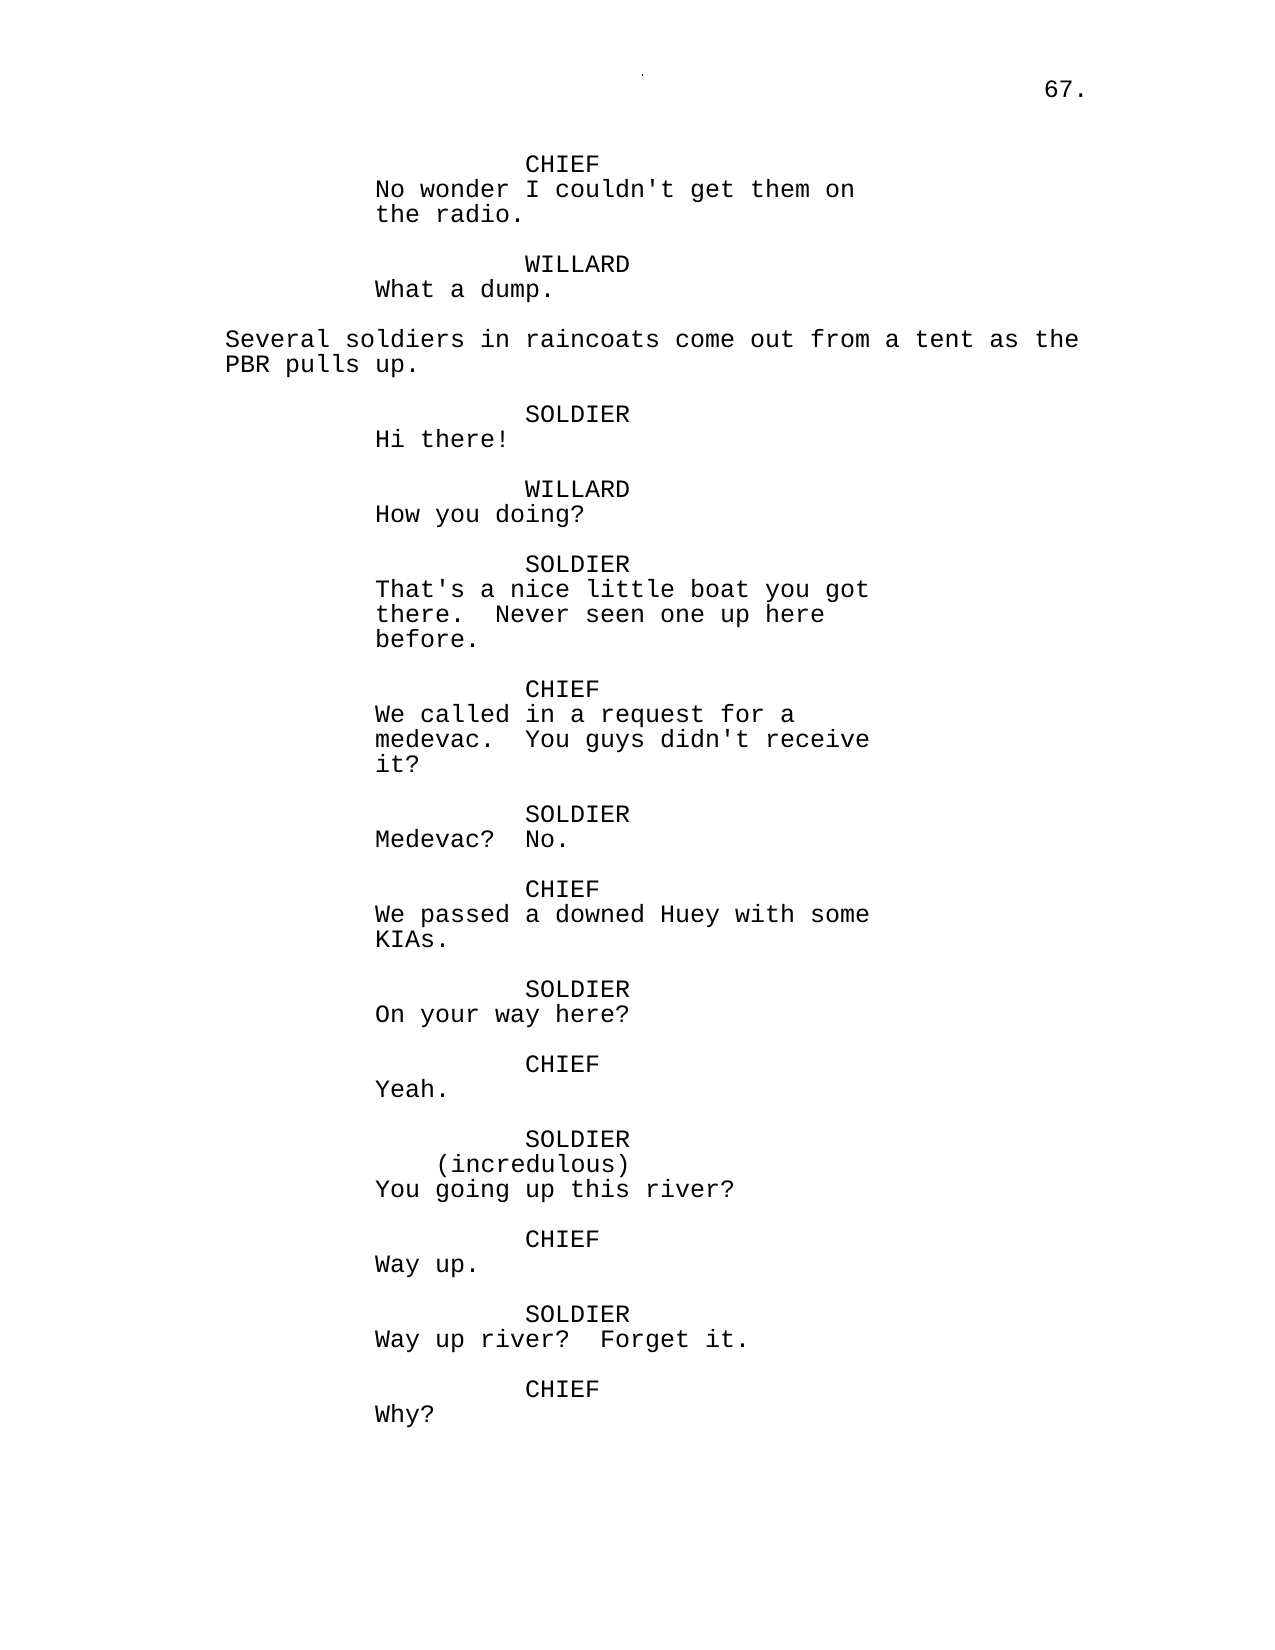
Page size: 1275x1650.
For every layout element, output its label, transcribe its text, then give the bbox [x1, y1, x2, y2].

text SOLDIER [525, 802, 1098, 827]
text What a dump. [375, 277, 1098, 302]
text We called in a request for a medevac. You guys didn't receive it? [375, 702, 885, 777]
text SOLDIER [525, 1127, 1098, 1152]
text Medevac? No. [375, 827, 1098, 852]
text CHIEF [525, 1227, 1098, 1252]
text WILLARD [525, 477, 1098, 502]
text CHIEF [525, 1052, 1098, 1077]
text SOLDIER [525, 552, 1098, 577]
text On your way here? [375, 1002, 1098, 1027]
text Several soldiers in raincoats come out from a tent as the PBR pulls up. [225, 327, 1095, 377]
text That's a nice little boat you got there. Never seen one up here before. [375, 577, 885, 652]
text the radio. [375, 202, 1098, 227]
text Way up. [375, 1252, 486, 1277]
text Yeah. [375, 1077, 456, 1102]
text Hi there! [375, 427, 516, 452]
text CHIEF [525, 152, 1098, 177]
text CHIEF [525, 1377, 1098, 1402]
text 67. [1044, 77, 1098, 102]
text SOLDIER [525, 977, 1098, 1002]
text (incredulous) [435, 1152, 1098, 1177]
text You going up this river? [375, 1177, 1098, 1202]
text CHIEF [525, 877, 1098, 902]
text Why? [375, 1402, 441, 1427]
text WILLARD [525, 252, 1098, 277]
text How you doing? [375, 502, 1098, 527]
text CHIEF [525, 677, 1098, 702]
text No wonder I couldn't get them on [375, 177, 1098, 202]
text Way up river? Forget it. [375, 1327, 1098, 1352]
text SOLDIER [525, 1302, 1098, 1327]
text We passed a downed Huey with some KIAs. [375, 902, 885, 952]
text SOLDIER [525, 402, 1098, 427]
